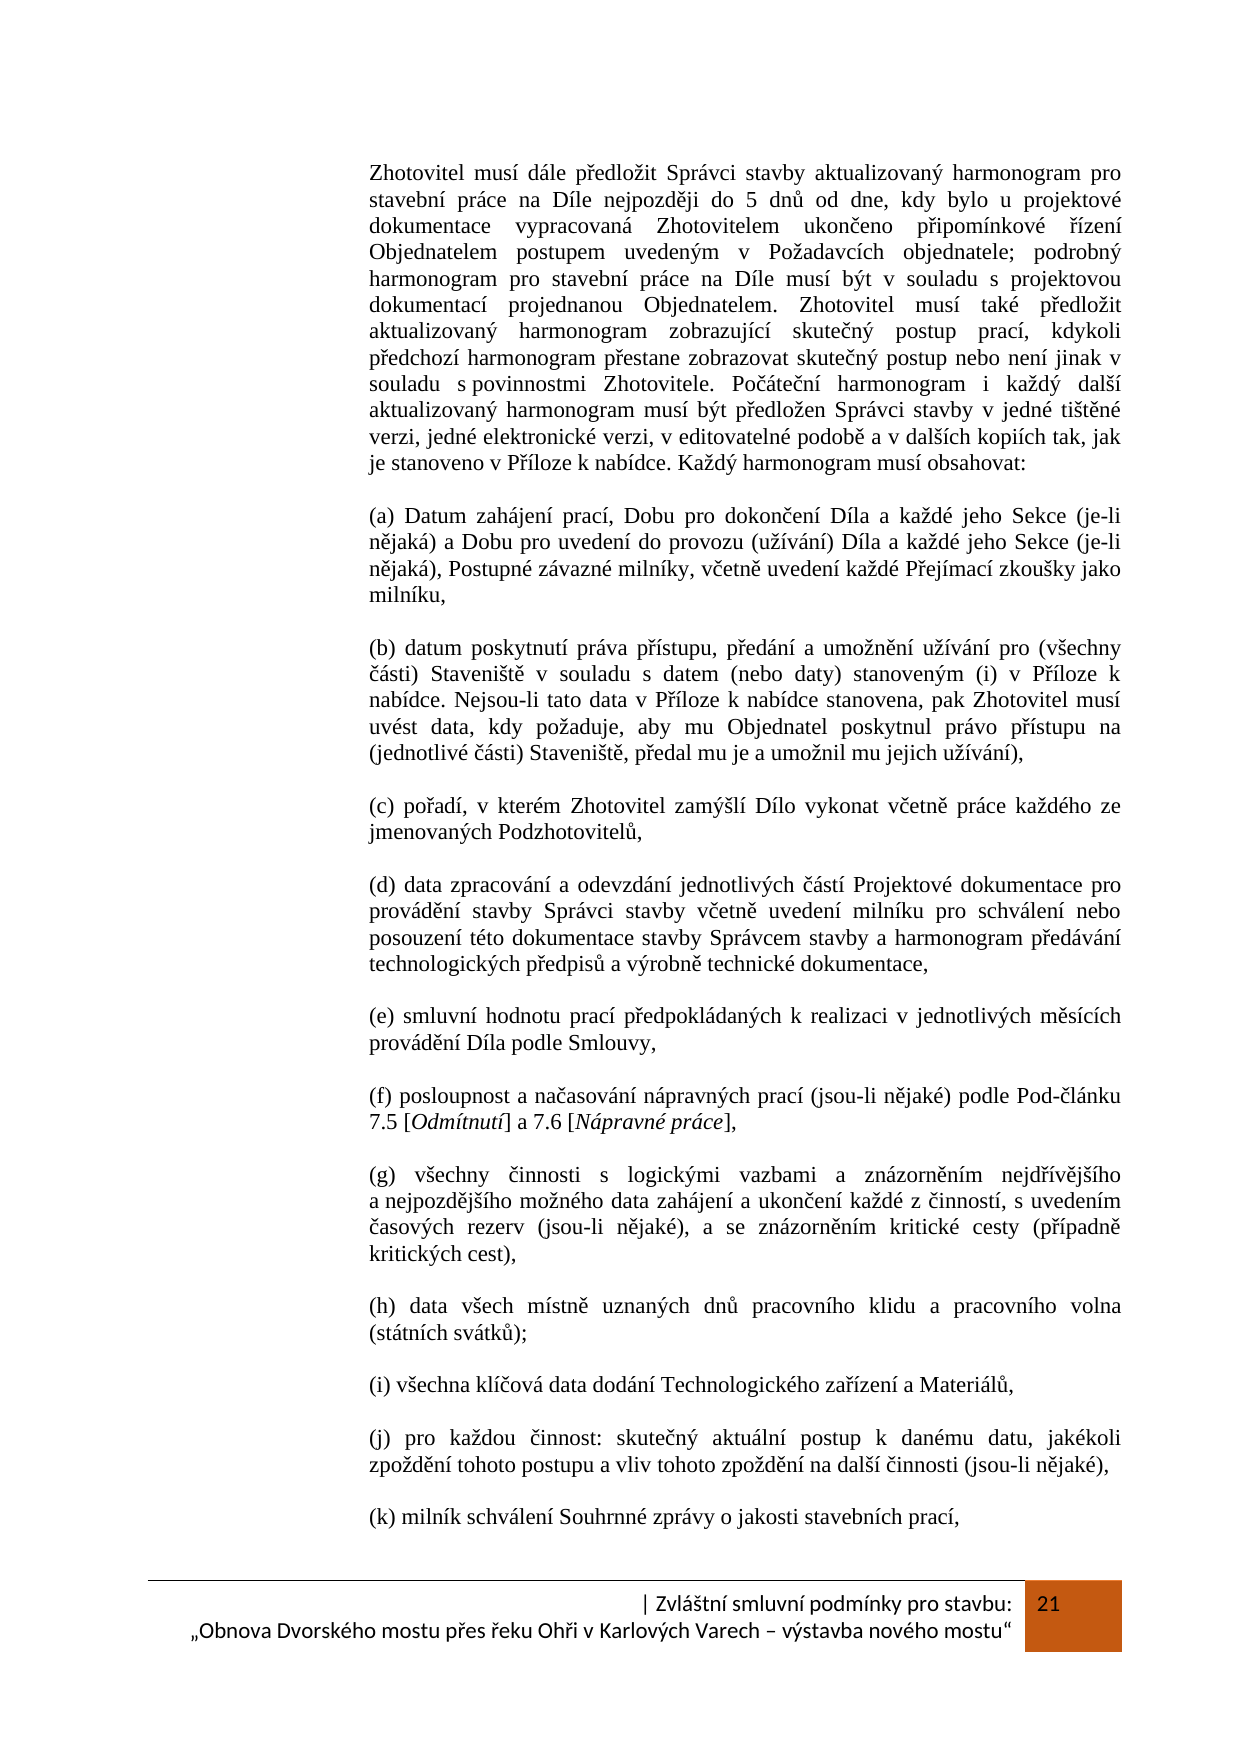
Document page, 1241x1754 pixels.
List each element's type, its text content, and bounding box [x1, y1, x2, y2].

text (e) smluvní hodnotu prací předpokládaných k realizaci v jednotlivých měsících provádění Díla podle Smlouvy, [369, 1003, 1122, 1055]
text (d) data zpracování a odevzdání jednotlivých částí Projektové dokumentace pro provádění stavby Správci stavby včetně uvedení milníku pro schválení nebo posouzení této dokumentace stavby Správcem stavby a harmonogram předávání technologických předpisů a výrobně technické dokumentace, [369, 871, 1122, 976]
text (b) datum poskytnutí práva přístupu, předání a umožnění užívání pro (všechny části) Staveniště v souladu s datem (nebo daty) stanoveným (i) v Příloze k nabídce. Nejsou-li tato data v Příloze k nabídce stanovena, pak Zhotovitel musí uvést data, kdy požaduje, aby mu Objednatel poskytnul právo přístupu na (jednotlivé části) Staveniště, předal mu je a umožnil mu jejich užívání), [369, 634, 1122, 765]
text (g) všechny činnosti s logickými vazbami a znázorněním nejdřívějšího a nejpozdějšího možného data zahájení a ukončení každé z činností, s uvedením časových rezerv (jsou-li nějaké), a se znázorněním kritické cesty (případně kritických cest), [369, 1161, 1122, 1266]
text (i) všechna klíčová data dodání Technologického zařízení a Materiálů, [369, 1372, 1122, 1398]
text Zhotovitel musí dále předložit Správci stavby aktualizovaný harmonogram pro stavební práce na Díle nejpozději do 5 dnů od dne, kdy bylo u projektové dokumentace vypracovaná Zhotovitelem ukončeno připomínkové řízení Objednatelem postupem uvedeným v Požadavcích objednatele; podrobný harmonogram pro stavební práce na Díle musí být v souladu s projektovou dokumentací projednanou Objednatelem. Zhotovitel musí také předložit aktualizovaný harmonogram zobrazující skutečný postup prací, kdykoli předchozí harmonogram přestane zobrazovat skutečný postup nebo není jinak v souladu s povinnostmi Zhotovitele. Počáteční harmonogram i každý další aktualizovaný harmonogram musí být předložen Správci stavby v jedné tištěné verzi, jedné elektronické verzi, v editovatelné podobě a v dalších kopiích tak, jak je stanoveno v Příloze k nabídce. Každý harmonogram musí obsahovat: [369, 159, 1122, 476]
text (c) pořadí, v kterém Zhotovitel zamýšlí Dílo vykonat včetně práce každého ze jmenovaných Podzhotovitelů, [369, 792, 1122, 844]
text (k) milník schválení Souhrnné zprávy o jakosti stavebních prací, [369, 1503, 1122, 1530]
text (h) data všech místně uznaných dnů pracovního klidu a pracovního volna (státních svátků); [369, 1292, 1122, 1345]
text (j) pro každou činnost: skutečný aktuální postup k danému datu, jakékoli zpoždění tohoto postupu a vliv tohoto zpoždění na další činnosti (jsou-li nějaké), [369, 1424, 1122, 1477]
text (f) posloupnost a načasování nápravných prací (jsou-li nějaké) podle Pod-článku 7.5 [Odmítnutí] a 7.6 [Nápravné práce], [369, 1082, 1122, 1134]
text (a) Datum zahájení prací, Dobu pro dokončení Díla a každé jeho Sekce (je-li nějaká) a Dobu pro uvedení do provozu (užívání) Díla a každé jeho Sekce (je-li nějaká), Postupné závazné milníky, včetně uvedení každé Přejímací zkoušky jako milníku, [369, 502, 1122, 607]
